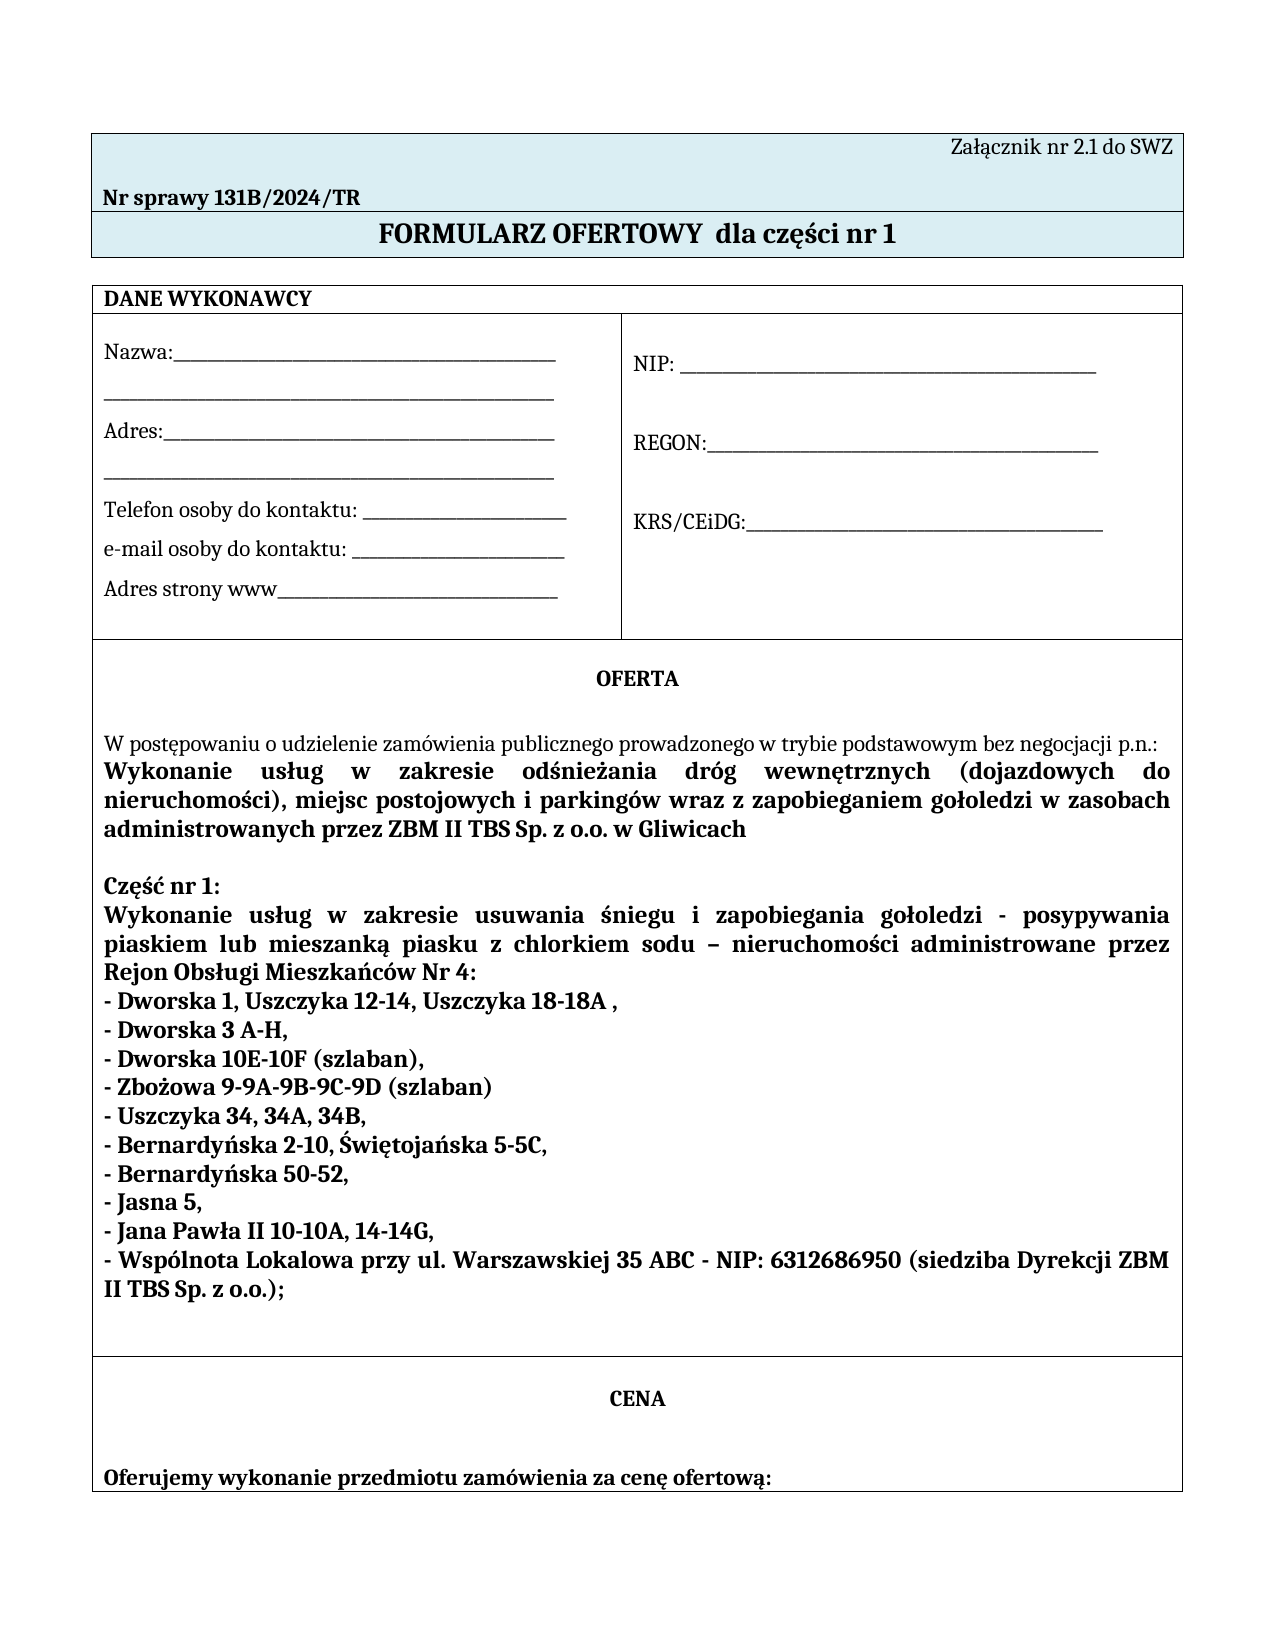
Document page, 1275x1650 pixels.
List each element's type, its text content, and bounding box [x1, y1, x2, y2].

table_header DANE WYKONAWCY [93, 286, 1182, 313]
table_cell OFERTA W postępowaniu o udzielenie zamówienia publicznego prowadzonego w trybie podstawowym bez negocjacji p.n.: Wykonanie usług w zakresie odśnieżania dróg wewnętrznych (dojazdowych do nieruchomości), miejsc postojowych i parkingów wraz z zapobieganiem gołoledzi w zasobach administrowanych przez ZBM II TBS Sp. z o.o. w Gliwicach Część nr 1: Wykonanie usług w zakresie usuwania śniegu i zapobiegania gołoledzi - posypywania piaskiem lub mieszanką piasku z chlorkiem sodu – nieruchomości administrowane przez Rejon Obsługi Mieszkańców Nr 4: - Dworska 1, Uszczyka 12-14, Uszczyka 18-18A , - Dworska 3 A-H, - Dworska 10E-10F (szlaban), - Zbożowa 9-9A-9B-9C-9D (szlaban) - Uszczyka 34, 34A, 34B, - Bernardyńska 2-10, Świętojańska 5-5C, - Bernardyńska 50-52, - Jasna 5, - Jana Pawła II 10-10A, 14-14G, - Wspólnota Lokalowa przy ul. Warszawskiej 35 ABC - NIP: 6312686950 (siedziba Dyrekcji ZBM II TBS Sp. z o.o.); [93, 640, 1182, 1356]
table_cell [93, 1357, 1182, 1491]
table_cell Nazwa:_____________________________________________ _____________________________________________________ Adres:______________________________________________ _____________________________________________________ Telefon osoby do kontaktu: ________________________ e-mail osoby do kontaktu: _________________________ Adres strony www_________________________________ [93, 314, 621, 638]
table_cell NIP: _________________________________________________ REGON:______________________________________________ KRS/CEiDG:__________________________________________ [622, 314, 1182, 638]
table_header Załącznik nr 2.1 do SWZ Nr sprawy 131B/2024/TR [92, 134, 1183, 211]
table_cell FORMULARZ OFERTOWY dla części nr 1 [92, 212, 1183, 257]
